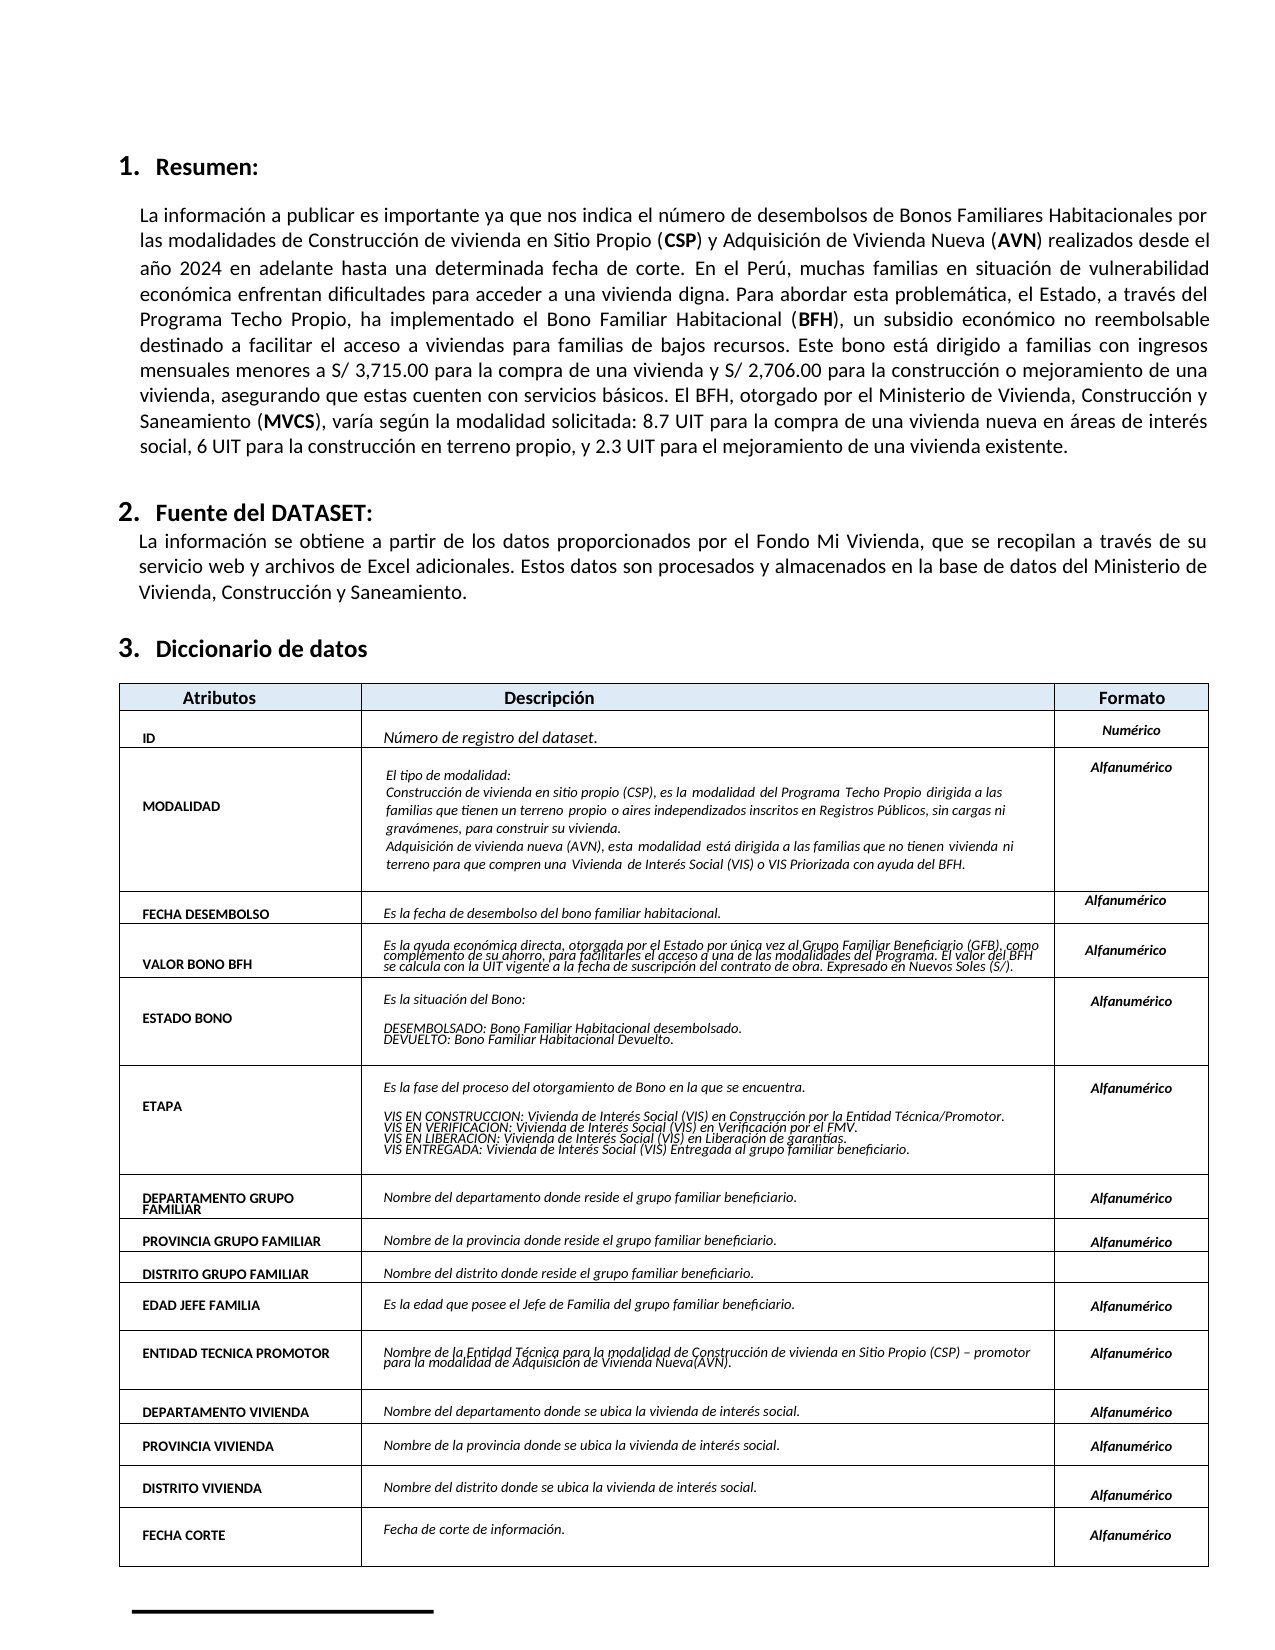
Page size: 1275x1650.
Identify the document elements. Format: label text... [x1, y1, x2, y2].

table_cell Es la edad que posee el Jefe de Familia del grupo familiar beneficiario. [362, 1283, 1054, 1330]
table_cell MODALIDAD [120, 748, 361, 891]
table_cell Fecha de corte de información. [362, 1508, 1054, 1566]
table_cell Alfanumérico [1055, 1175, 1208, 1218]
table_cell Alfanumérico [1055, 1390, 1208, 1423]
table_cell ETAPA [120, 1066, 361, 1174]
table_cell Nombre del distrito donde se ubica la vivienda de interés social. [362, 1466, 1054, 1507]
table_cell Número de registro del dataset. [362, 711, 1054, 747]
table_cell Nombre de la provincia donde se ubica la vivienda de interés social. [362, 1424, 1054, 1465]
table_cell Alfanumérico [1055, 1283, 1208, 1330]
table_cell DEPARTAMENTO GRUPO FAMILIAR [120, 1175, 361, 1218]
text La información a publicar es importante ya que nos indica el número de desembolsos de Bonos Familiares Habitacionales por las modalidades de Construcción de vivienda en Sitio Propio (CSP) y Adquisición de Vivienda Nueva (AVN) realizados desde el año 2024 en adelante hasta una determinada fecha de corte. En el Perú, muchas familias en situación de vulnerabilidad económica enfrentan dificultades para acceder a una vivienda digna. Para abordar esta problemática, el Estado, a través del Programa Techo Propio, ha implementado el Bono Familiar Habitacional (BFH), un subsidio económico no reembolsable destinado a facilitar el acceso a viviendas para familias de bajos recursos. Este bono está dirigido a familias con ingresos mensuales menores a S/ 3,715.00 para la compra de una vivienda y S/ 2,706.00 para la construcción o mejoramiento de una vivienda, asegurando que estas cuenten con servicios básicos. El BFH, otorgado por el Ministerio de Vivienda, Construcción y Saneamiento (MVCS), varía según la modalidad solicitada: 8.7 UIT para la compra de una vivienda nueva en áreas de interés social, 6 UIT para la construcción en terreno propio, y 2.3 UIT para el mejoramiento de una vivienda existente. [139, 202, 1210, 459]
table_cell Nombre del distrito donde reside el grupo familiar beneficiario. [362, 1252, 1054, 1282]
table_cell DISTRITO VIVIENDA [120, 1466, 361, 1507]
table_cell FECHA DESEMBOLSO [120, 892, 361, 923]
table_cell DISTRITO GRUPO FAMILIAR [120, 1252, 361, 1282]
text La información se obtiene a partir de los datos proporcionados por el Fondo Mi Vivienda, que se recopilan a través de su servicio web y archivos de Excel adicionales. Estos datos son procesados y almacenados en la base de datos del Ministerio de Vivienda, Construcción y Saneamiento. [138, 528, 1210, 604]
table_cell Es la fase del proceso del otorgamiento de Bono en la que se encuentra. VIS EN CONSTRUCCION: Vivienda de Interés Social (VIS) en Construcción por la Entidad Técnica/Promotor. VIS EN VERIFICACION: Vivienda de Interés Social (VIS) en Verificación por el FMV. VIS EN LIBERACION: Vivienda de Interés Social (VIS) en Liberación de garantías. VIS ENTREGADA: Vivienda de Interés Social (VIS) Entregada al grupo familiar beneficiario. [362, 1066, 1054, 1174]
table_cell Alfanumérico [1055, 892, 1208, 923]
table_cell Es la fecha de desembolso del bono familiar habitacional. [362, 892, 1054, 923]
table_cell ENTIDAD TECNICA PROMOTOR [120, 1331, 361, 1388]
table_cell FECHA CORTE [120, 1508, 361, 1566]
table_header Descripción [362, 684, 1054, 710]
table_cell ID [120, 711, 361, 747]
table_cell VALOR BONO BFH [120, 924, 361, 977]
table_cell Es la ayuda económica directa, otorgada por el Estado por única vez al Grupo Familiar Beneficiario (GFB), como complemento de su ahorro, para facilitarles el acceso a una de las modalidades del Programa. El valor del BFH se calcula con la UIT vigente a la fecha de suscripción del contrato de obra. Expresado en Nuevos Soles (S/). [362, 924, 1054, 977]
table_cell Alfanumérico [1055, 748, 1208, 891]
table_cell Nombre de la Entidad Técnica para la modalidad de Construcción de vivienda en Sitio Propio (CSP) – promotor para la modalidad de Adquisición de Vivienda Nueva(AVN). [362, 1331, 1054, 1388]
table_cell ESTADO BONO [120, 978, 361, 1065]
table_cell Nombre del departamento donde reside el grupo familiar beneficiario. [362, 1175, 1054, 1218]
table_header Formato [1055, 684, 1208, 710]
table_cell EDAD JEFE FAMILIA [120, 1283, 361, 1330]
subtitle Resumen: [118, 147, 1210, 183]
table_cell Alfanumérico [1055, 978, 1208, 1065]
table_cell PROVINCIA GRUPO FAMILIAR [120, 1219, 361, 1251]
table_header Atributos [120, 684, 361, 710]
table_cell Alfanumérico [1055, 924, 1208, 977]
table_cell DEPARTAMENTO VIVIENDA [120, 1390, 361, 1423]
table_cell Nombre del departamento donde se ubica la vivienda de interés social. [362, 1390, 1054, 1423]
table_cell Alfanumérico [1055, 1508, 1208, 1566]
table_cell Alfanumérico [1055, 1219, 1208, 1251]
table_cell Alfanumérico [1055, 1331, 1208, 1388]
table_cell [1055, 1252, 1208, 1282]
table_cell Es la situación del Bono: DESEMBOLSADO: Bono Familiar Habitacional desembolsado. DEVUELTO: Bono Familiar Habitacional Devuelto. [362, 978, 1054, 1065]
table_cell Alfanumérico [1055, 1066, 1208, 1174]
table_cell Alfanumérico [1055, 1466, 1208, 1507]
table_cell PROVINCIA VIVIENDA [120, 1424, 361, 1465]
table_cell Nombre de la provincia donde reside el grupo familiar beneficiario. [362, 1219, 1054, 1251]
table_cell El tipo de modalidad: Construcción de vivienda en sitio propio (CSP), es la modalidad del Programa Techo Propio dirigida a las familias que tienen un terreno propio o aires independizados inscritos en Registros Públicos, sin cargas ni gravámenes, para construir su vivienda. Adquisición de vivienda nueva (AVN), esta modalidad está dirigida a las familias que no tienen vivienda ni terreno para que compren una Vivienda de Interés Social (VIS) o VIS Priorizada con ayuda del BFH. [362, 748, 1054, 891]
list Diccionario de datos [118, 629, 1210, 664]
table_cell Alfanumérico [1055, 1424, 1208, 1465]
subtitle Fuente del DATASET: [118, 493, 1210, 528]
table_cell Numérico [1055, 711, 1208, 747]
